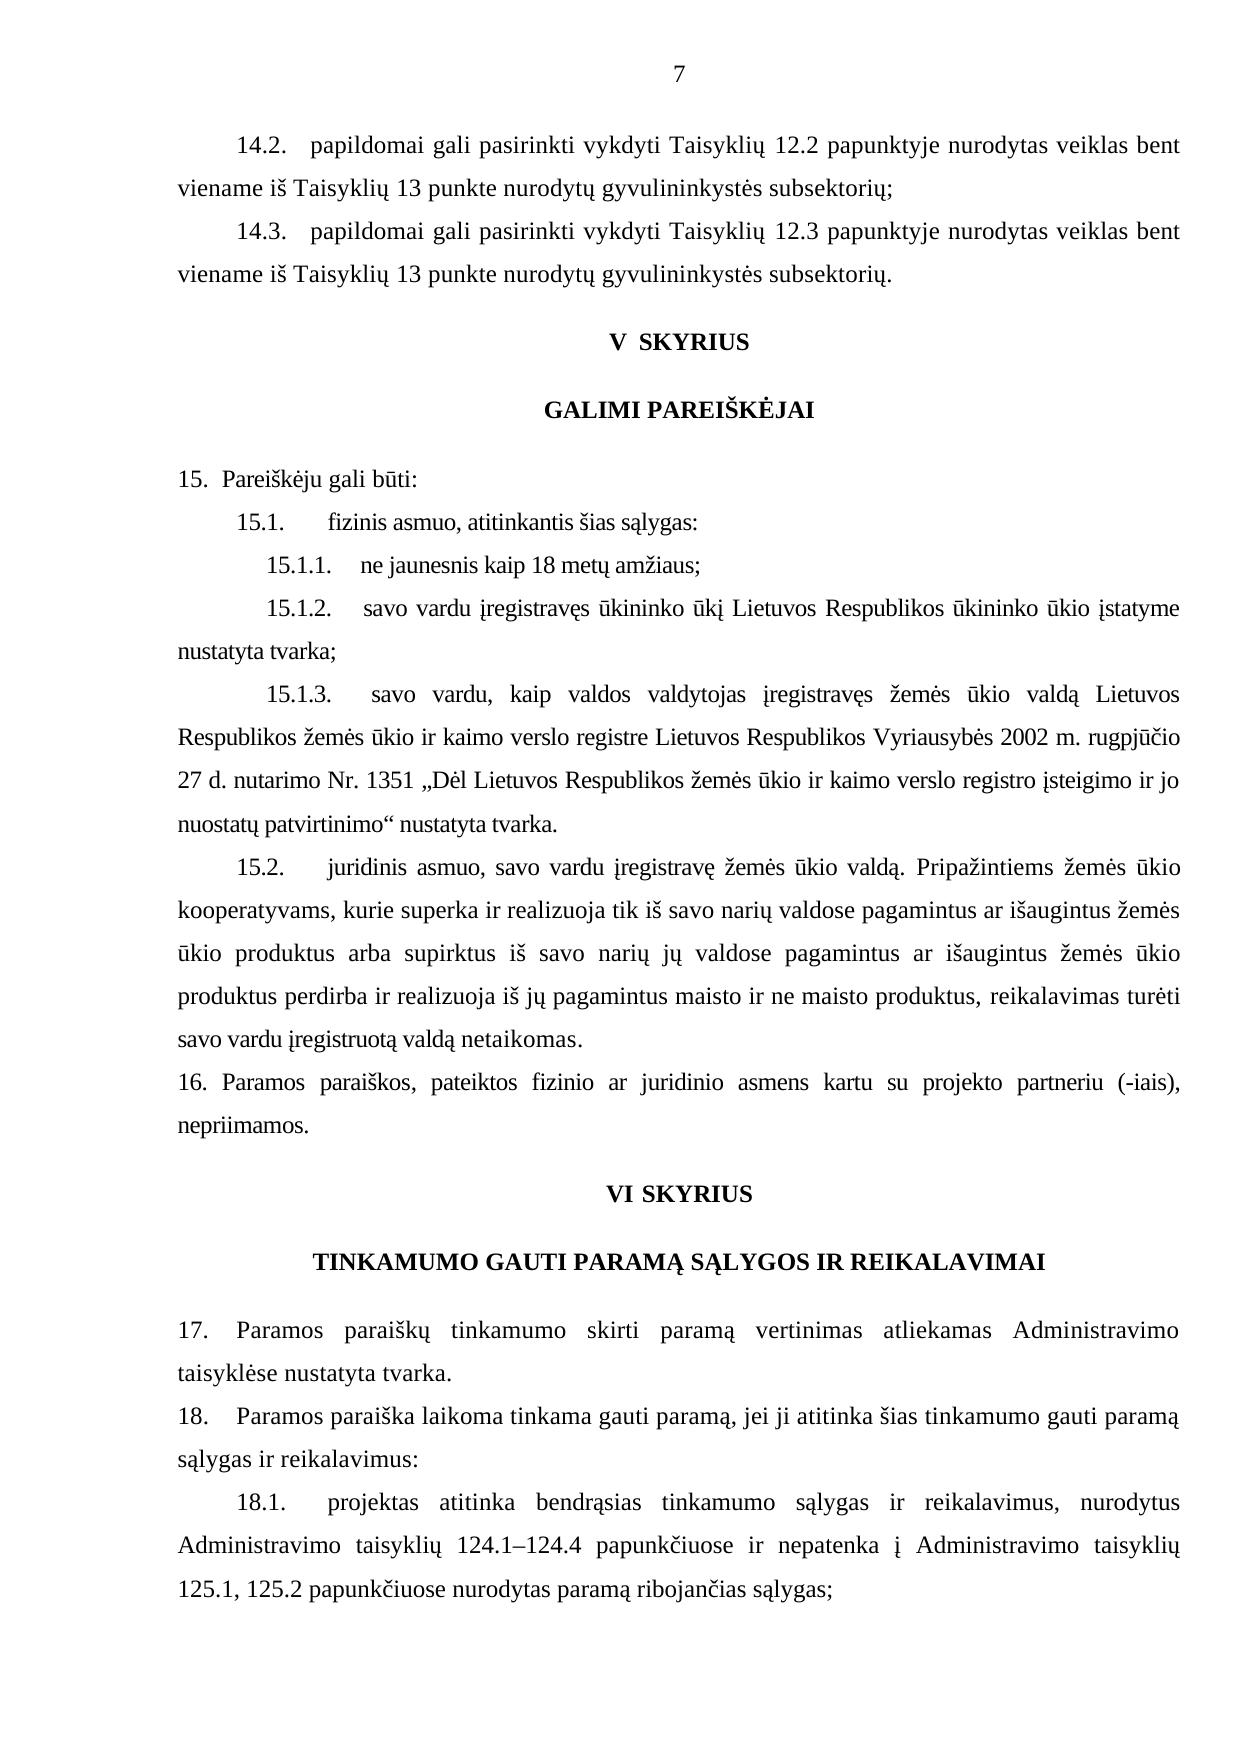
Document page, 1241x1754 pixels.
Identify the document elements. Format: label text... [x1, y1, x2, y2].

list papildomai gali pasirinkti vykdyti Taisyklių 12.2 papunktyje nurodytas veiklas bent viename iš Taisyklių 13 punkte nurodytų gyvulininkystės subsektorių; [177, 130, 1181, 202]
subtitle GALIMI PAREIŠKĖJAI [177, 396, 1181, 424]
list savo vardu įregistravęs ūkininko ūkį Lietuvos Respublikos ūkininko ūkio įstatyme nustatyta tvarka; [177, 593, 1181, 665]
subtitle SKYRIUS [177, 327, 1181, 356]
list Pareiškėju gali būti: [177, 464, 1181, 492]
subtitle TINKAMUMO GAUTI PARAMĄ SĄLYGOS IR REIKALAVIMAI [177, 1247, 1181, 1276]
list ne jaunesnis kaip 18 metų amžiaus; [177, 550, 1181, 579]
list papildomai gali pasirinkti vykdyti Taisyklių 12.3 papunktyje nurodytas veiklas bent viename iš Taisyklių 13 punkte nurodytų gyvulininkystės subsektorių. [177, 216, 1181, 288]
subtitle SKYRIUS [177, 1179, 1181, 1207]
list savo vardu, kaip valdos valdytojas įregistravęs žemės ūkio valdą Lietuvos Respublikos žemės ūkio ir kaimo verslo registre Lietuvos Respublikos Vyriausybės 2002 m. rugpjūčio 27 d. nutarimo Nr. 1351 „Dėl Lietuvos Respublikos žemės ūkio ir kaimo verslo registro įsteigimo ir jo nuostatų patvirtinimo“ nustatyta tvarka. [177, 679, 1181, 837]
list Paramos paraiškos, pateiktos fizinio ar juridinio asmens kartu su projekto partneriu (-iais), nepriimamos. [177, 1067, 1181, 1139]
list fizinis asmuo, atitinkantis šias sąlygas: [177, 507, 1181, 536]
list Paramos paraiška laikoma tinkama gauti paramą, jei ji atitinka šias tinkamumo gauti paramą sąlygas ir reikalavimus: [177, 1401, 1181, 1473]
list projektas atitinka bendrąsias tinkamumo sąlygas ir reikalavimus, nurodytus Administravimo taisyklių 124.1–124.4 papunkčiuose ir nepatenka į Administravimo taisyklių 125.1, 125.2 papunkčiuose nurodytas paramą ribojančias sąlygas; [177, 1487, 1181, 1602]
list juridinis asmuo, savo vardu įregistravę žemės ūkio valdą. Pripažintiems žemės ūkio kooperatyvams, kurie superka ir realizuoja tik iš savo narių valdose pagamintus ar išaugintus žemės ūkio produktus arba supirktus iš savo narių jų valdose pagamintus ar išaugintus žemės ūkio produktus perdirba ir realizuoja iš jų pagamintus maisto ir ne maisto produktus, reikalavimas turėti savo vardu įregistruotą valdą netaikomas. [177, 852, 1181, 1053]
list Paramos paraiškų tinkamumo skirti paramą vertinimas atliekamas Administravimo taisyklėse nustatyta tvarka. [177, 1315, 1181, 1387]
